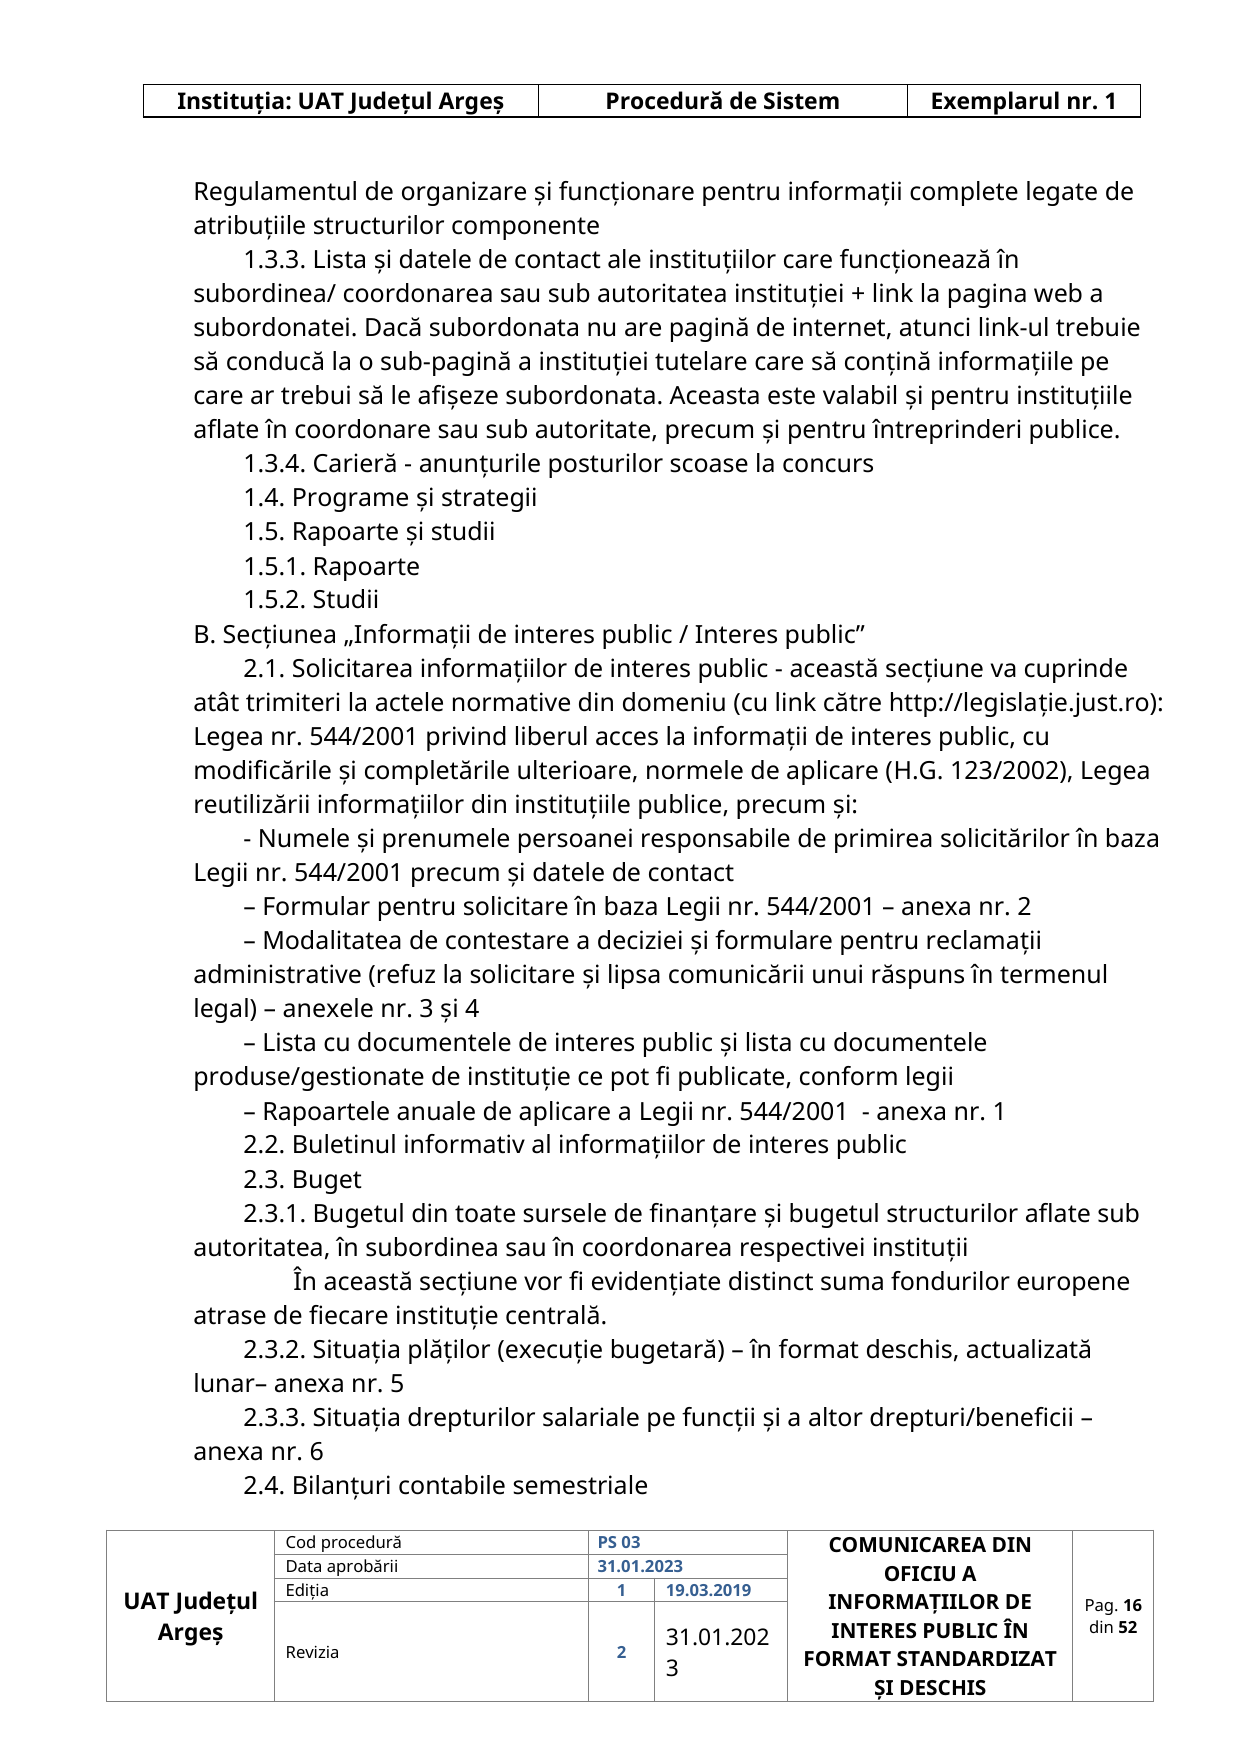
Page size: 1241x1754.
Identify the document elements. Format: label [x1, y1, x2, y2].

text [193, 173, 1165, 616]
text [193, 616, 1165, 1502]
